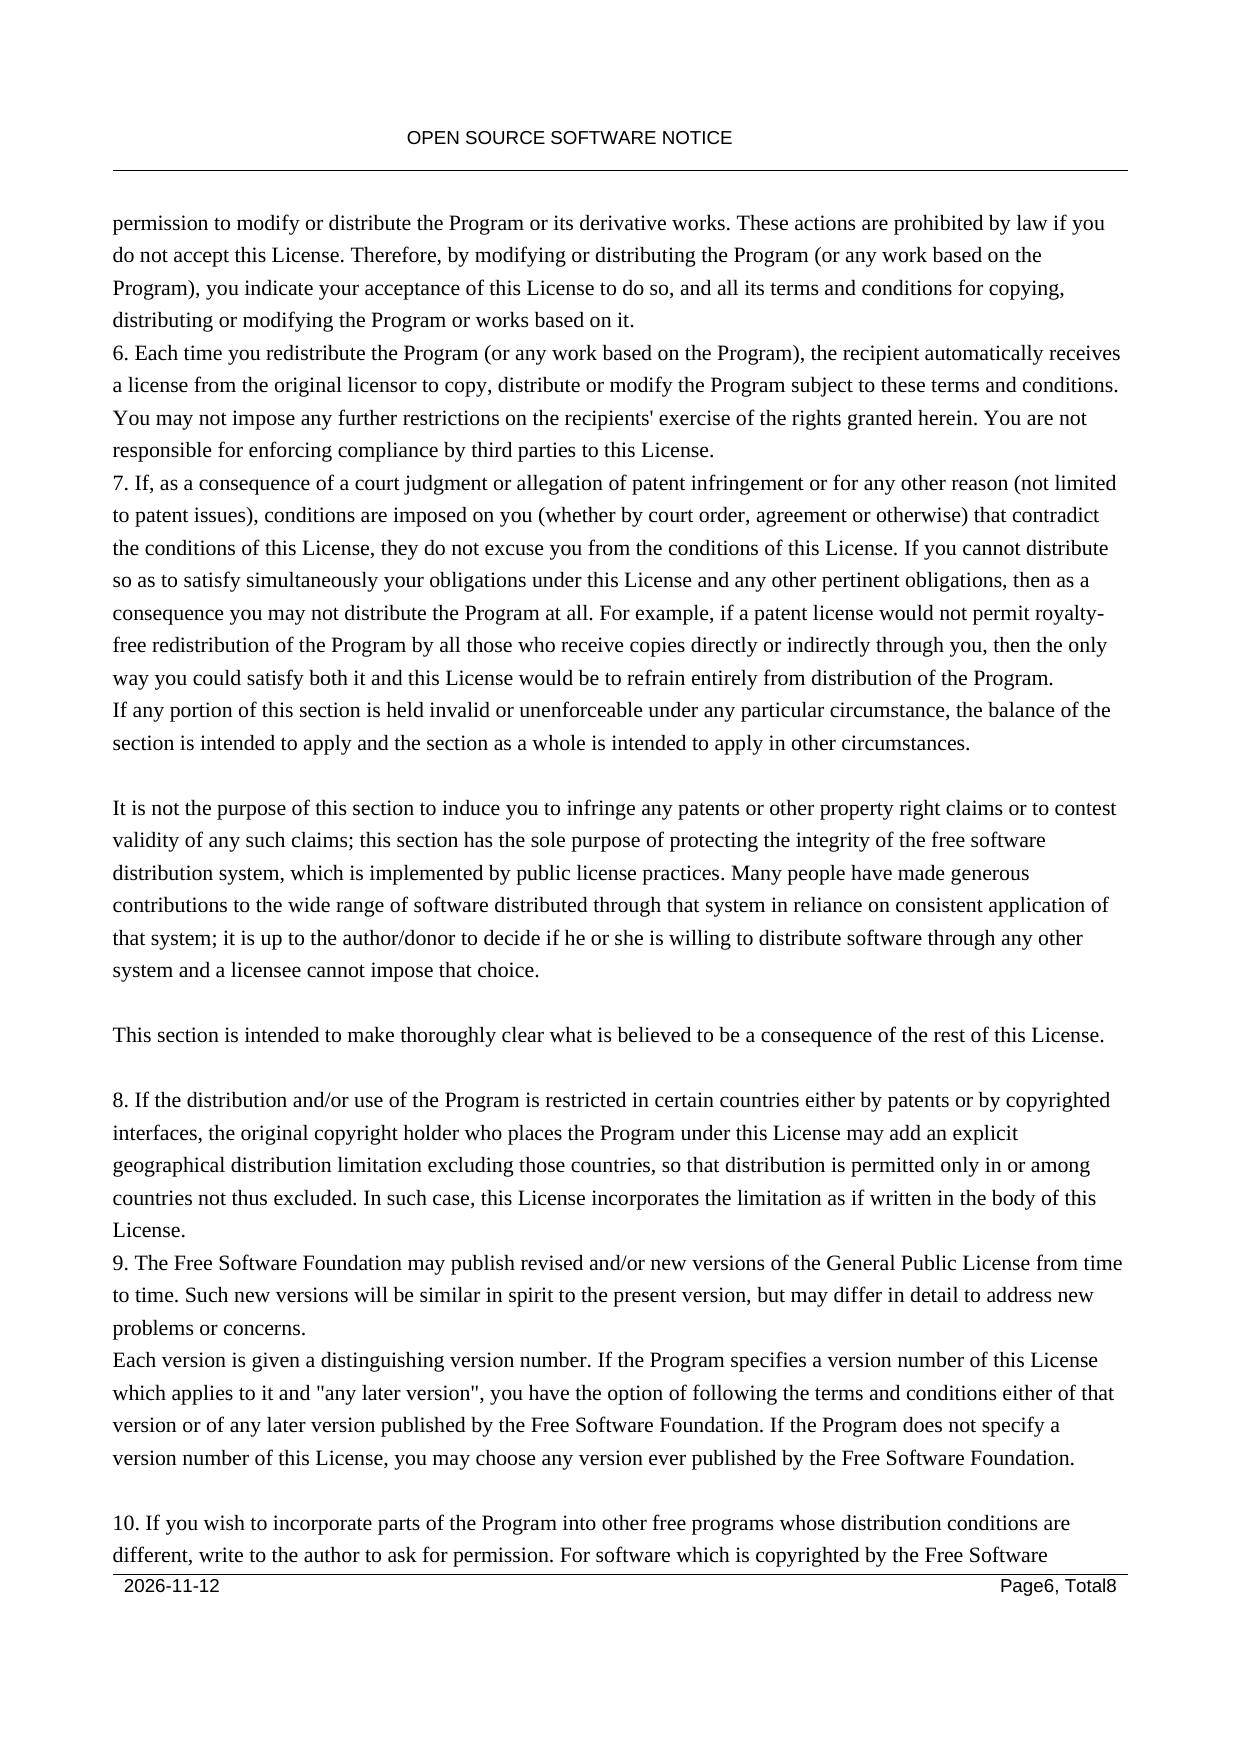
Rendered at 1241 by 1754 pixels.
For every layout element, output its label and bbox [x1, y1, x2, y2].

text [112, 206, 1128, 1571]
